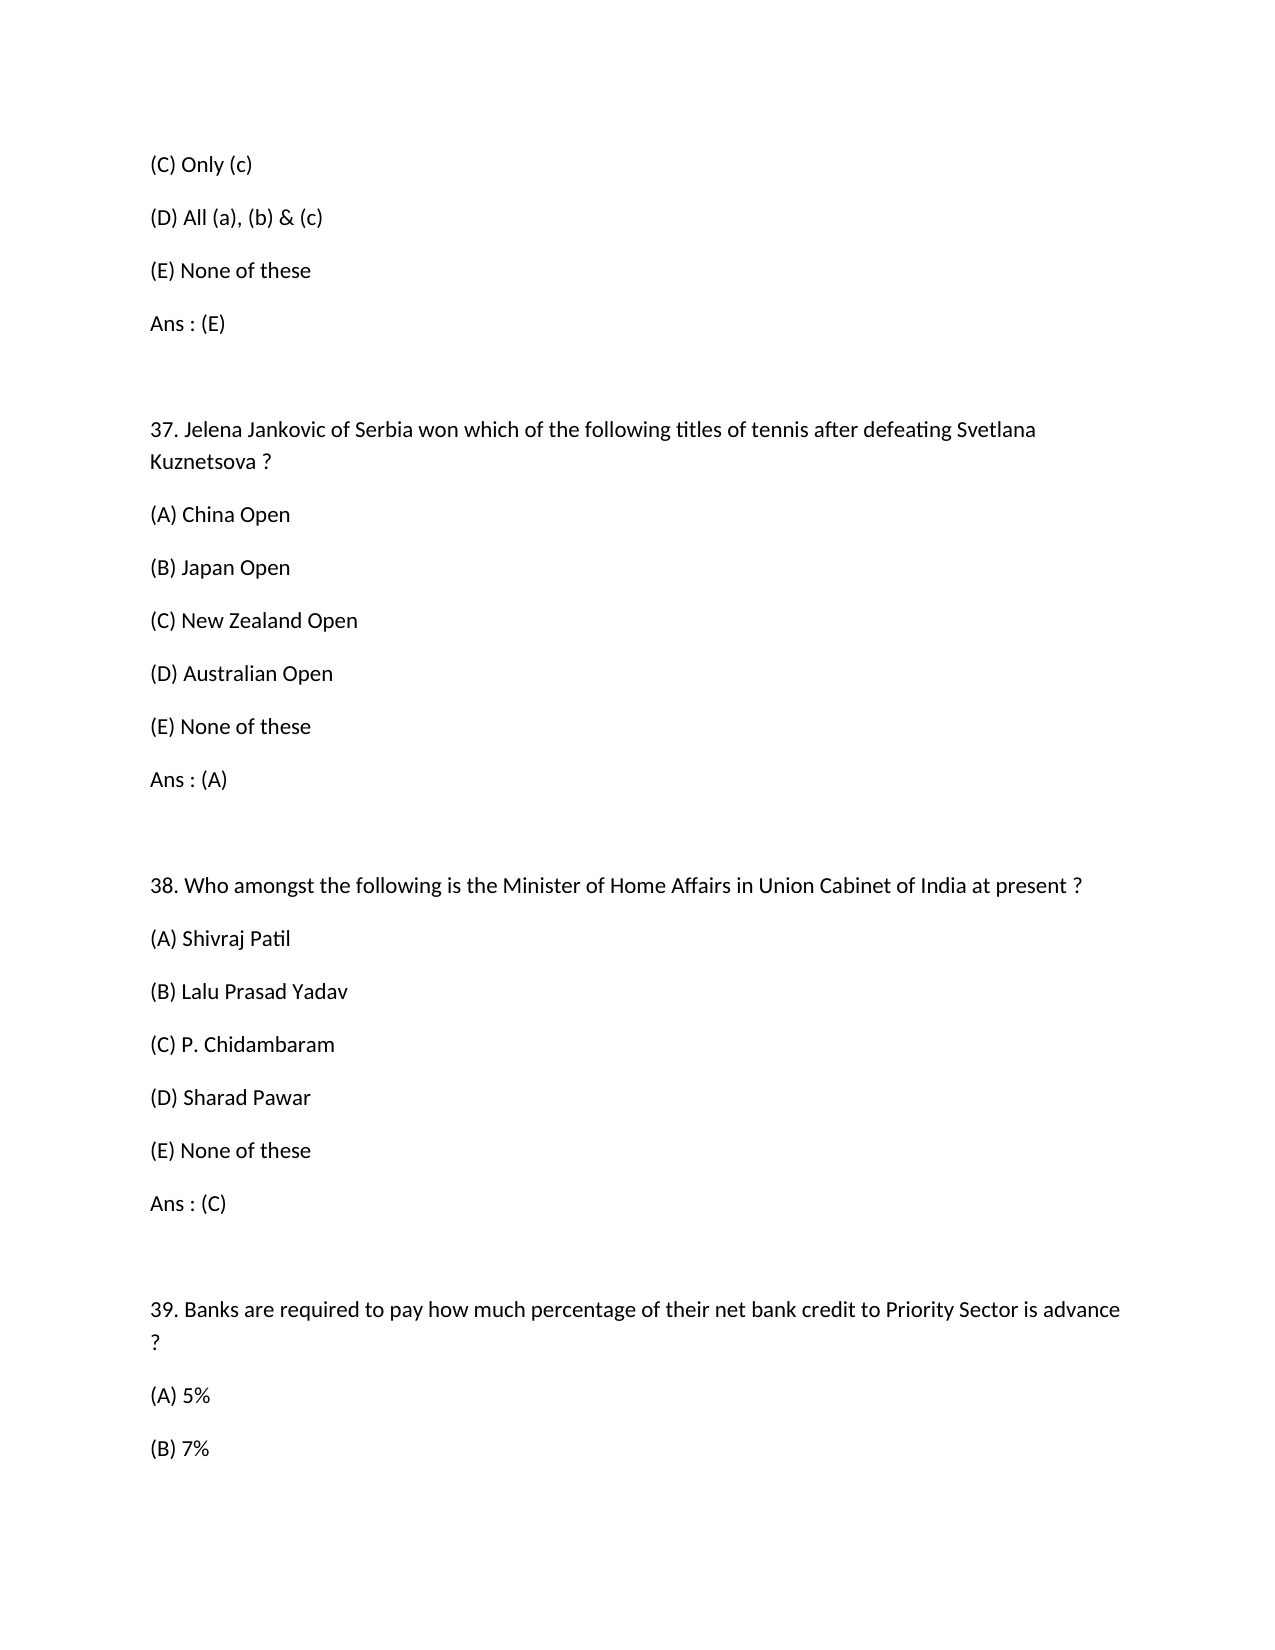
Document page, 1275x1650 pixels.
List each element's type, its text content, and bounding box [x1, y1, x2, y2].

text (D) Sharad Pawar [150, 1083, 1125, 1112]
text 37. Jelena Jankovic of Serbia won which of the following titles of tennis after defeating Svetlana Kuznetsova ? [150, 415, 1125, 475]
text Ans : (E) [150, 309, 1125, 337]
text Ans : (A) [150, 765, 1125, 793]
text (A) China Open [150, 500, 1125, 528]
text (E) None of these [150, 1137, 1125, 1164]
text (D) All (a), (b) & (c) [150, 203, 1125, 231]
text (C) P. Chidambaram [150, 1031, 1125, 1058]
text (D) Australian Open [150, 659, 1125, 687]
text (C) Only (c) [150, 150, 1125, 178]
text 38. Who amongst the following is the Minister of Home Affairs in Union Cabinet of India at present ? [150, 871, 1125, 899]
text (B) Lalu Prasad Yadav [150, 977, 1125, 1006]
text (B) Japan Open [150, 553, 1125, 581]
text (E) None of these [150, 712, 1125, 740]
text 39. Banks are required to pay how much percentage of their net bank credit to Priority Sector is advance ? [150, 1296, 1125, 1356]
text (C) New Zealand Open [150, 606, 1125, 634]
text (A) 5% [150, 1381, 1125, 1409]
text (E) None of these [150, 256, 1125, 284]
text (A) Shivraj Patil [150, 924, 1125, 952]
text Ans : (C) [150, 1189, 1125, 1218]
text (B) 7% [150, 1434, 1125, 1462]
